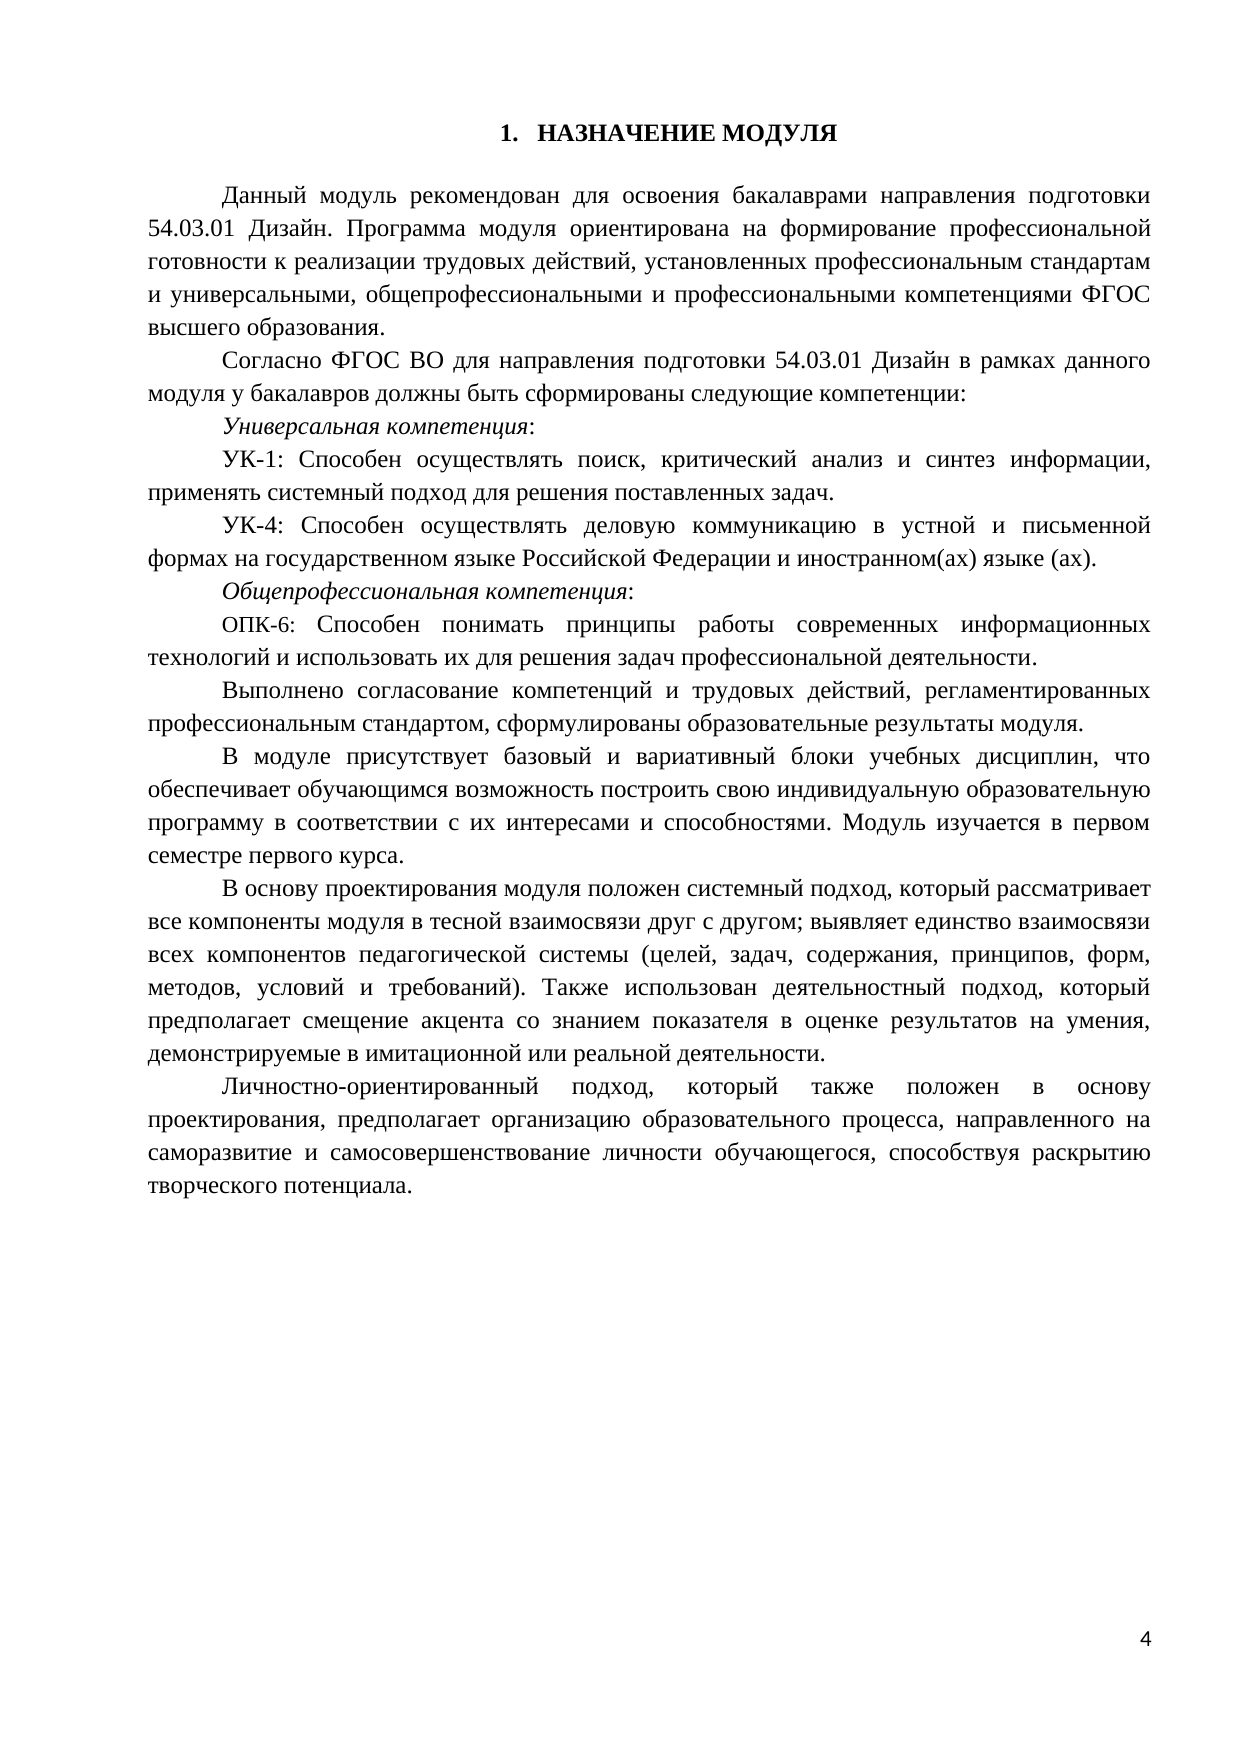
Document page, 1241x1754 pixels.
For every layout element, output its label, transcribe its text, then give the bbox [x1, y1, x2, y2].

text УК-1: Способен осуществлять поиск, критический анализ и синтез информации, применять системный подход для решения поставленных задач. [148, 444, 1152, 506]
text Универсальная компетенция: [148, 411, 1152, 440]
text Согласно ФГОС ВО для направления подготовки 54.03.01 Дизайн в рамках данного модуля у бакалавров должны быть сформированы следующие компетенции: [148, 345, 1152, 407]
text УК-4: Способен осуществлять деловую коммуникацию в устной и письменной формах на государственном языке Российской Федерации и иностранном(ах) языке (ах). [148, 510, 1152, 572]
text ОПК-6: Способен понимать принципы работы современных информационных технологий и использовать их для решения задач профессиональной деятельности. [148, 609, 1152, 671]
text Данный модуль рекомендован для освоения бакалаврами направления подготовки 54.03.01 Дизайн. Программа модуля ориентирована на формирование профессиональной готовности к реализации трудовых действий, установленных профессиональным стандартам и универсальными, общепрофессиональными и профессиональными компетенциями ФГОС высшего образования. [148, 180, 1152, 341]
text Личностно-ориентированный подход, который также положен в основу проектирования, предполагает организацию образовательного процесса, направленного на саморазвитие и самосовершенствование личности обучающегося, способствуя раскрытию творческого потенциала. [148, 1071, 1152, 1199]
text В модуле присутствует базовый и вариативный блоки учебных дисциплин, что обеспечивает обучающимся возможность построить свою индивидуальную образовательную программу в соответствии с их интересами и способностями. Модуль изучается в первом семестре первого курса. [148, 741, 1152, 869]
text Выполнено согласование компетенций и трудовых действий, регламентированных профессиональным стандартом, сформулированы образовательные результаты модуля. [148, 675, 1152, 737]
text Общепрофессиональная компетенция: [148, 576, 1152, 605]
text В основу проектирования модуля положен системный подход, который рассматривает все компоненты модуля в тесной взаимосвязи друг с другом; выявляет единство взаимосвязи всех компонентов педагогической системы (целей, задач, содержания, принципов, форм, методов, условий и требований). Также использован деятельностный подход, который предполагает смещение акцента со знанием показателя в оценке результатов на умения, демонстрируемые в имитационной или реальной деятельности. [148, 873, 1152, 1067]
list НАЗНАЧЕНИЕ МОДУЛЯ [185, 118, 1152, 147]
